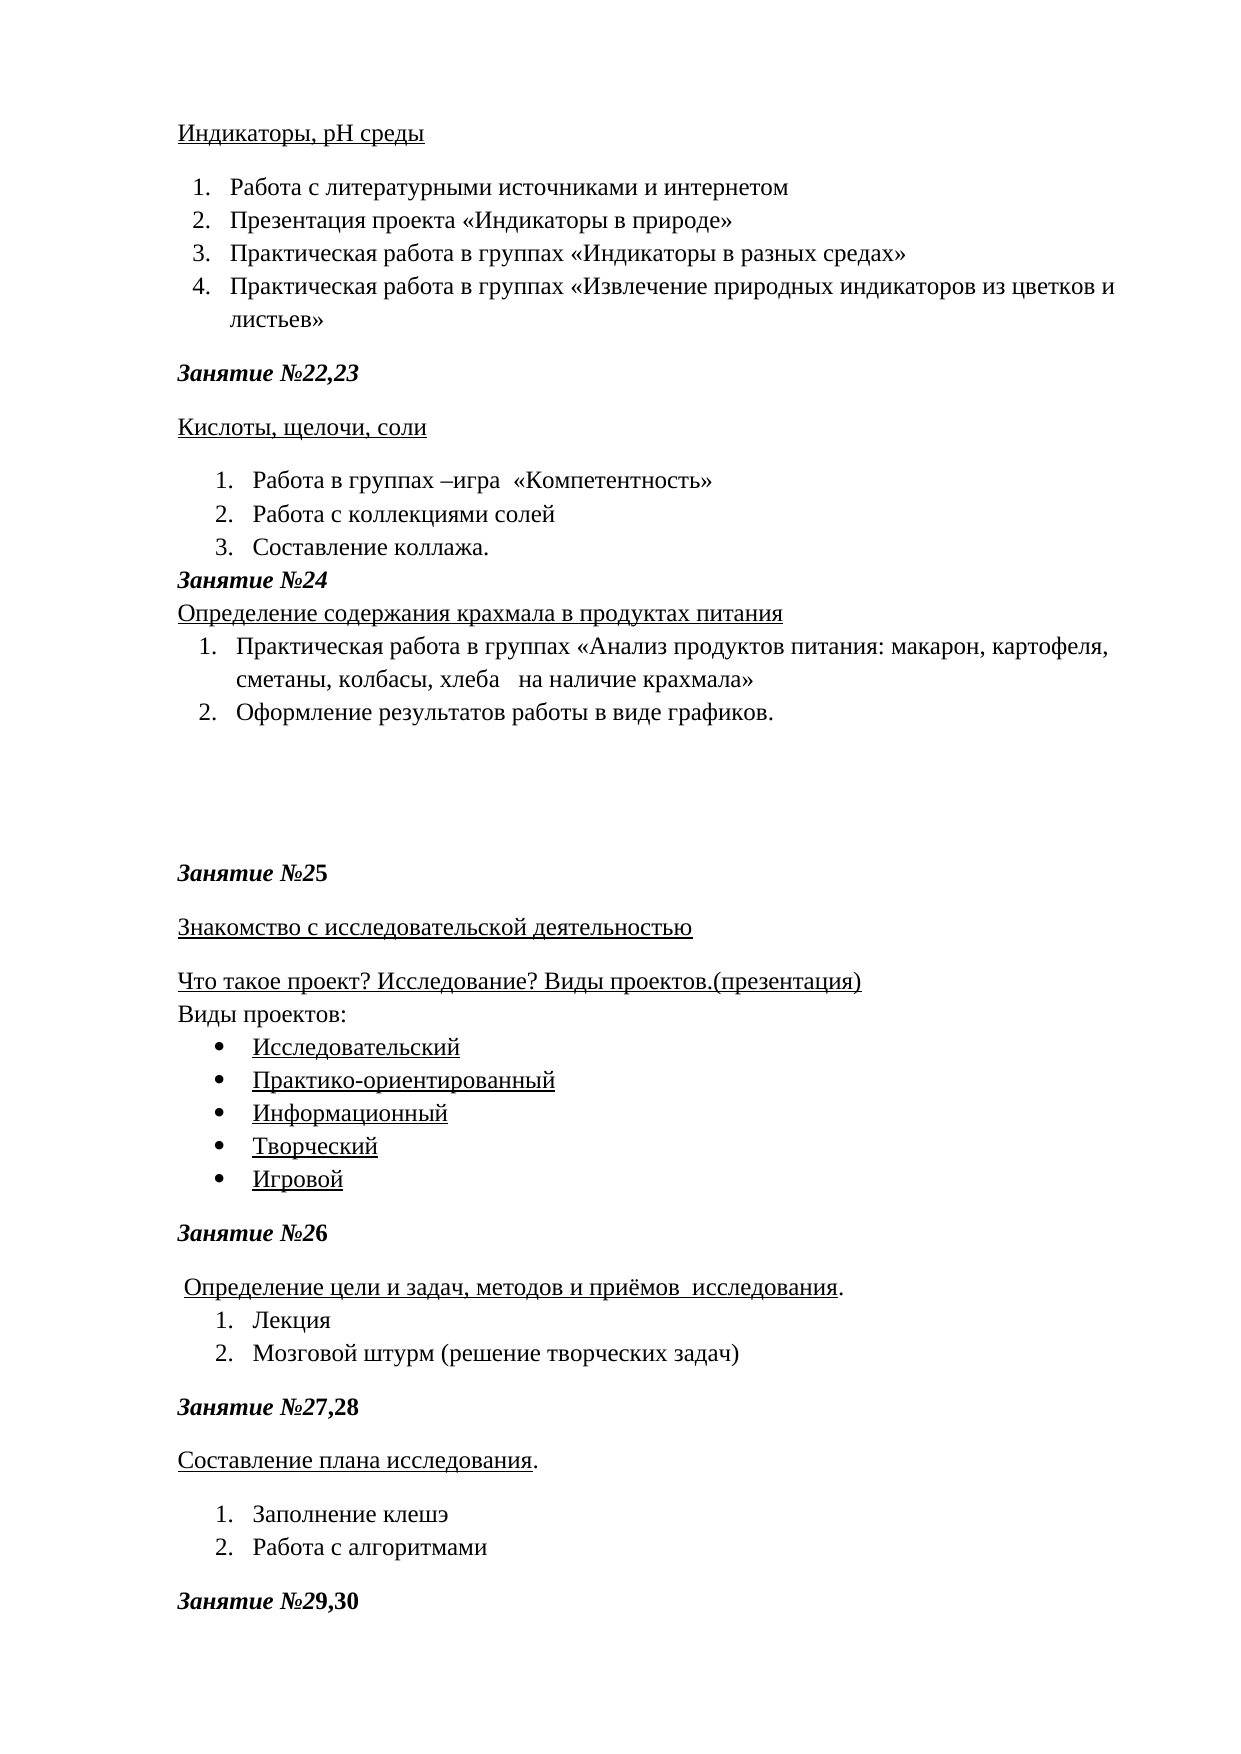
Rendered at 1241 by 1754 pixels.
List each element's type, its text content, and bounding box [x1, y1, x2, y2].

list Что такое проект? Исследование? Виды проектов.(презентация) [177, 966, 1152, 995]
text Кислоты, щелочи, соли [177, 412, 1152, 441]
list Работа в группах –игра «Компетентность» [215, 466, 1152, 494]
list Лекция [215, 1305, 1152, 1334]
text Знакомство с исследовательской деятельностью [177, 912, 1152, 941]
list Практическая работа в группах «Анализ продуктов питания: макарон, картофеля, сметаны, колбасы, хлеба на наличие крахмала» [198, 631, 1152, 692]
text Занятие №26 [177, 1218, 1152, 1247]
text Занятие №27,28 [177, 1392, 1152, 1421]
list Практическая работа в группах «Извлечение природных индикаторов из цветков и листьев» [192, 271, 1152, 333]
list Игровой [215, 1164, 1152, 1193]
list Определение цели и задач, методов и приёмов исследования. [177, 1272, 1152, 1301]
text Индикаторы, рН среды [177, 118, 1152, 147]
list Оформление результатов работы в виде графиков. [198, 697, 1152, 726]
list Практико-ориентированный [215, 1065, 1152, 1094]
list Занятие №24 [177, 565, 1152, 593]
list Работа с алгоритмами [215, 1532, 1152, 1561]
list Заполнение клешэ [215, 1499, 1152, 1528]
text Занятие №22,23 [177, 358, 1152, 387]
list Практическая работа в группах «Индикаторы в разных средах» [192, 238, 1152, 267]
text Занятие №29,30 [177, 1586, 1152, 1615]
list Презентация проекта «Индикаторы в природе» [192, 205, 1152, 234]
text Занятие №25 [177, 858, 1152, 887]
list Творческий [215, 1131, 1152, 1160]
list Работа с литературными источниками и интернетом [192, 172, 1152, 201]
list Работа с коллекциями солей [215, 499, 1152, 527]
list Исследовательский [215, 1032, 1152, 1061]
list Информационный [215, 1098, 1152, 1127]
list Составление коллажа. [215, 532, 1152, 560]
list Виды проектов: [177, 999, 1152, 1028]
list Определение содержания крахмала в продуктах питания [177, 598, 1152, 626]
text Составление плана исследования. [177, 1446, 1152, 1474]
list Мозговой штурм (решение творческих задач) [215, 1338, 1152, 1367]
